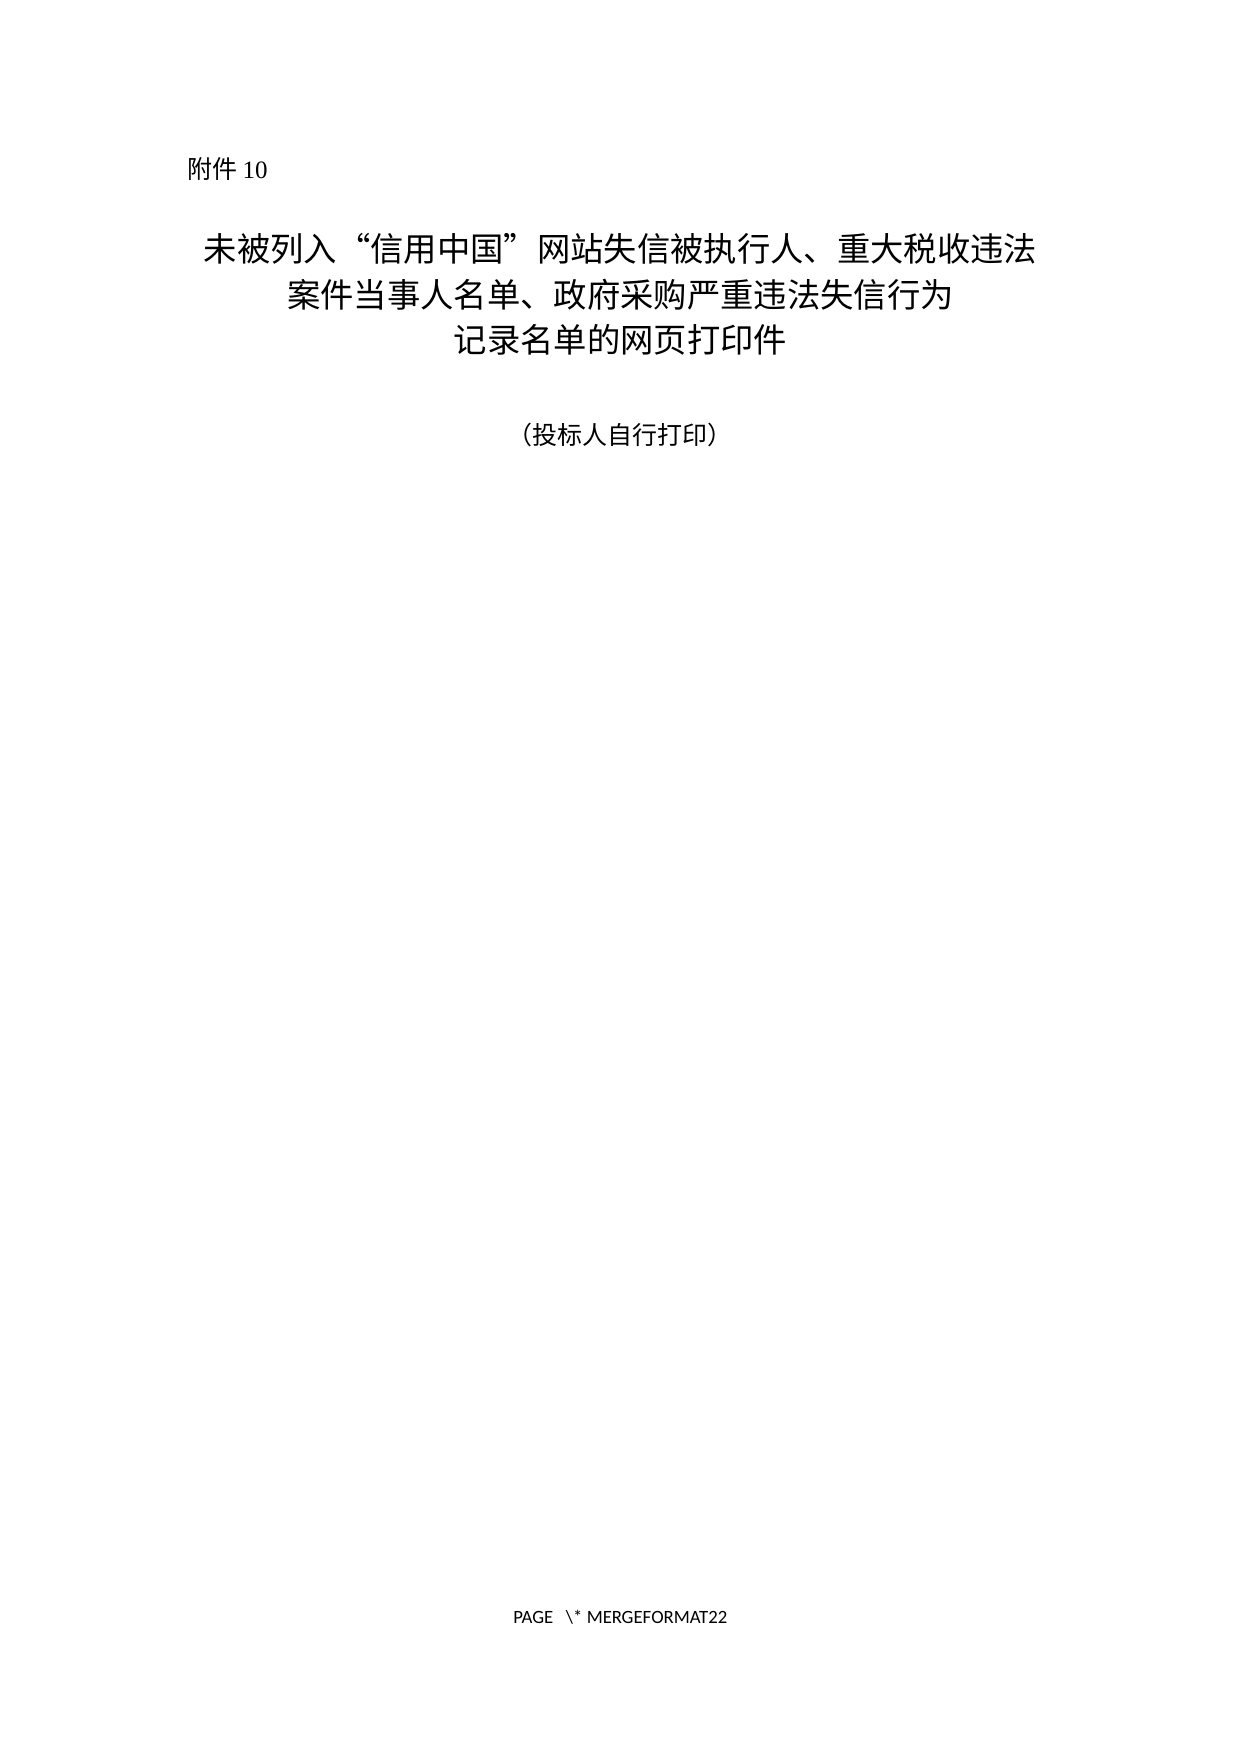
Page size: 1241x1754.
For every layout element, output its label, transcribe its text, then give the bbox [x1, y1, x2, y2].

text 附件10 [187, 150, 1053, 186]
text 记录名单的网页打印件 [187, 316, 1053, 362]
text 未被列入“信用中国”网站失信被执行人、重大税收违法案件当事人名单、政府采购严重违法失信行为 [187, 224, 1053, 316]
text （投标人自行打印） [187, 408, 1053, 454]
